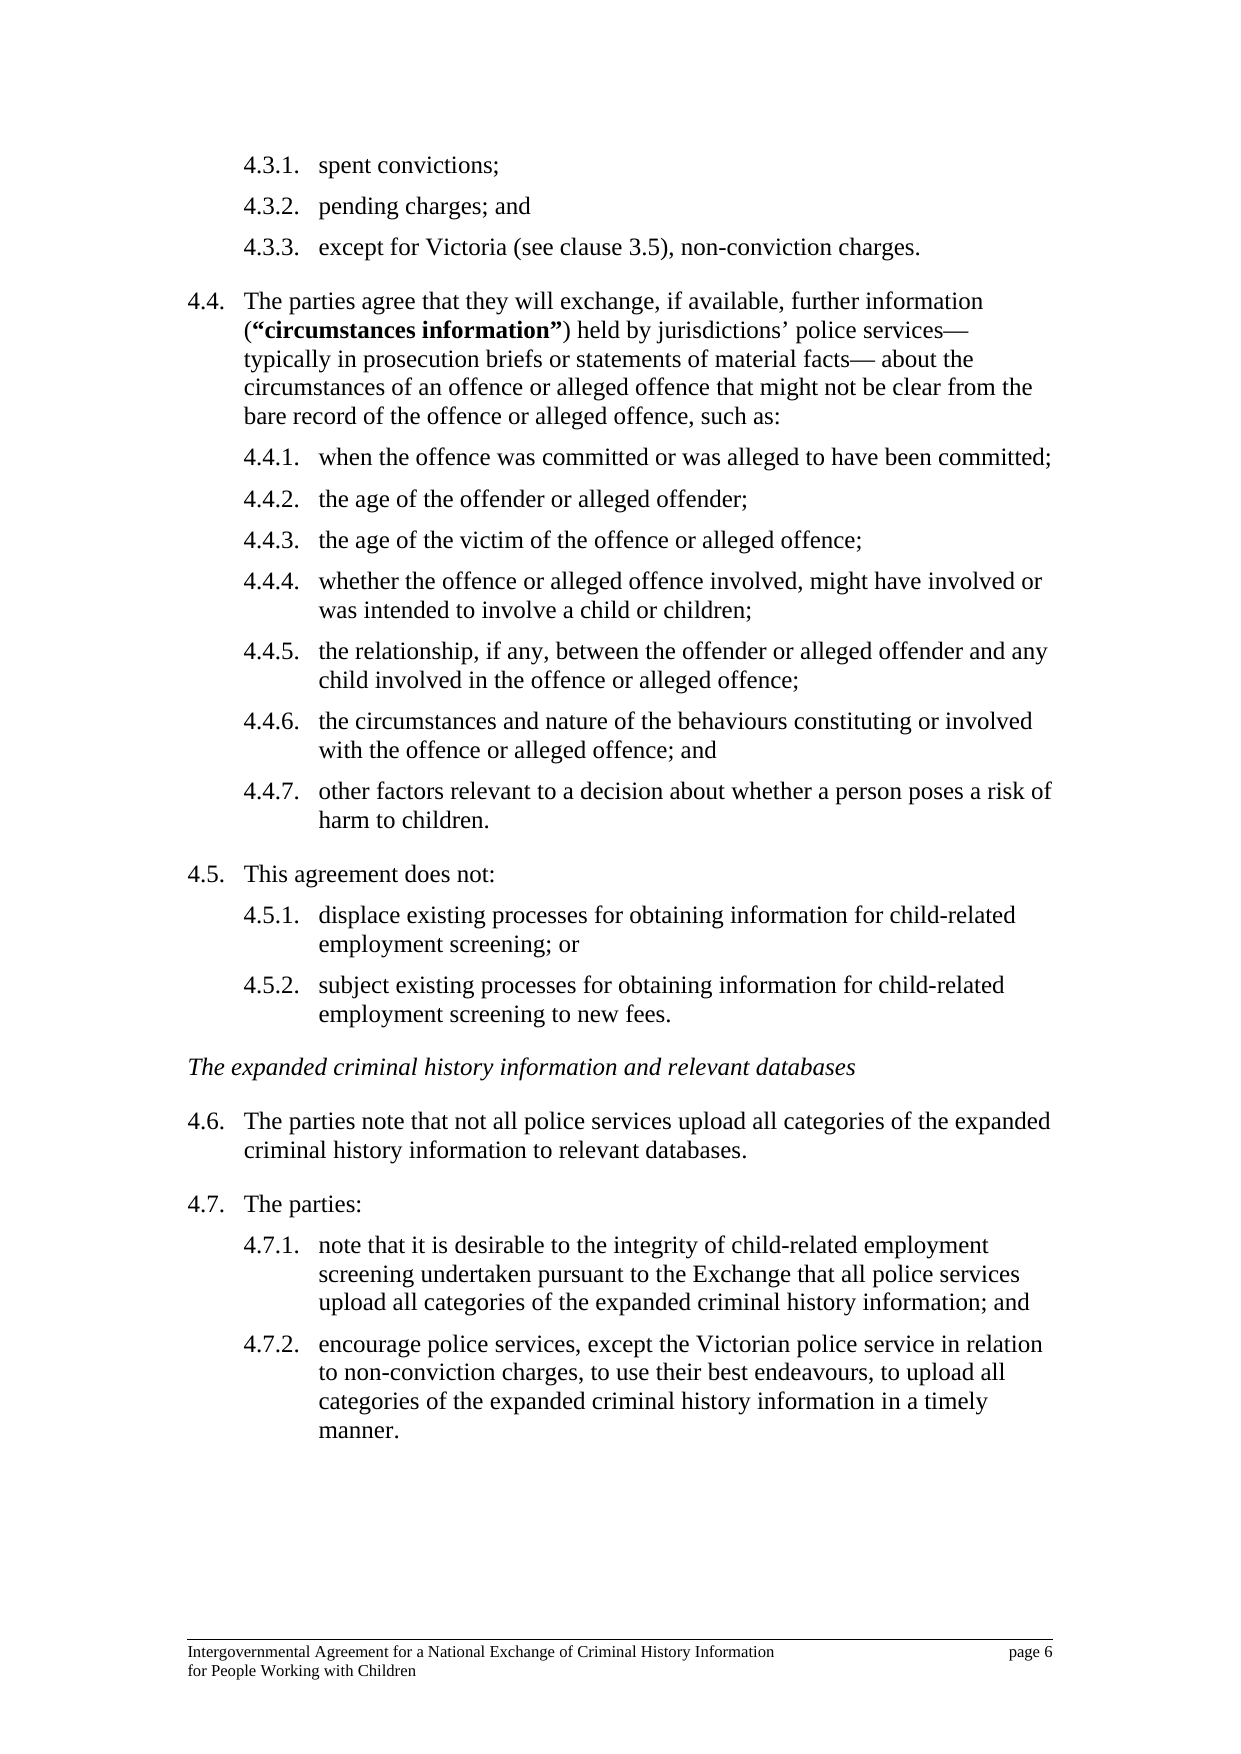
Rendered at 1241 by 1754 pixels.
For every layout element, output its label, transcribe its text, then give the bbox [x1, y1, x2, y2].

list the age of the offender or alleged offender; [243, 484, 1053, 512]
list The parties note that not all police services upload all categories of the expanded criminal history information to relevant databases. [187, 1106, 1053, 1164]
list the age of the victim of the offence or alleged offence; [243, 525, 1053, 554]
list other factors relevant to a decision about whether a person poses a risk of harm to children. [243, 776, 1053, 834]
list except for Victoria (see clause 3.5), non-conviction charges. [243, 232, 1053, 261]
list subject existing processes for obtaining information for child-related employment screening to new fees. [243, 970, 1053, 1027]
list encourage police services, except the Victorian police service in relation to non-conviction charges, to use their best endeavours, to upload all categories of the expanded criminal history information in a timely manner. [243, 1329, 1053, 1444]
list note that it is desirable to the integrity of child-related employment screening undertaken pursuant to the Exchange that all police services upload all categories of the expanded criminal history information; and [243, 1230, 1053, 1316]
list when the offence was committed or was alleged to have been committed; [243, 442, 1053, 471]
list displace existing processes for obtaining information for child-related employment screening; or [243, 900, 1053, 957]
list the relationship, if any, between the offender or alleged offender and any child involved in the offence or alleged offence; [243, 636, 1053, 694]
list The parties agree that they will exchange, if available, further information (“circumstances information”) held by jurisdictions’ police services—typically in prosecution briefs or statements of material facts— about the circumstances of an offence or alleged offence that might not be clear from the bare record of the offence or alleged offence, such as: [187, 286, 1053, 430]
list the circumstances and nature of the behaviours constituting or involved with the offence or alleged offence; and [243, 706, 1053, 764]
list This agreement does not: [187, 859, 1053, 887]
list pending charges; and [243, 191, 1053, 220]
list spent convictions; [243, 150, 1053, 179]
list The expanded criminal history information and relevant databases [187, 1052, 1053, 1081]
list whether the offence or alleged offence involved, might have involved or was intended to involve a child or children; [243, 566, 1053, 624]
list The parties: [187, 1189, 1053, 1217]
